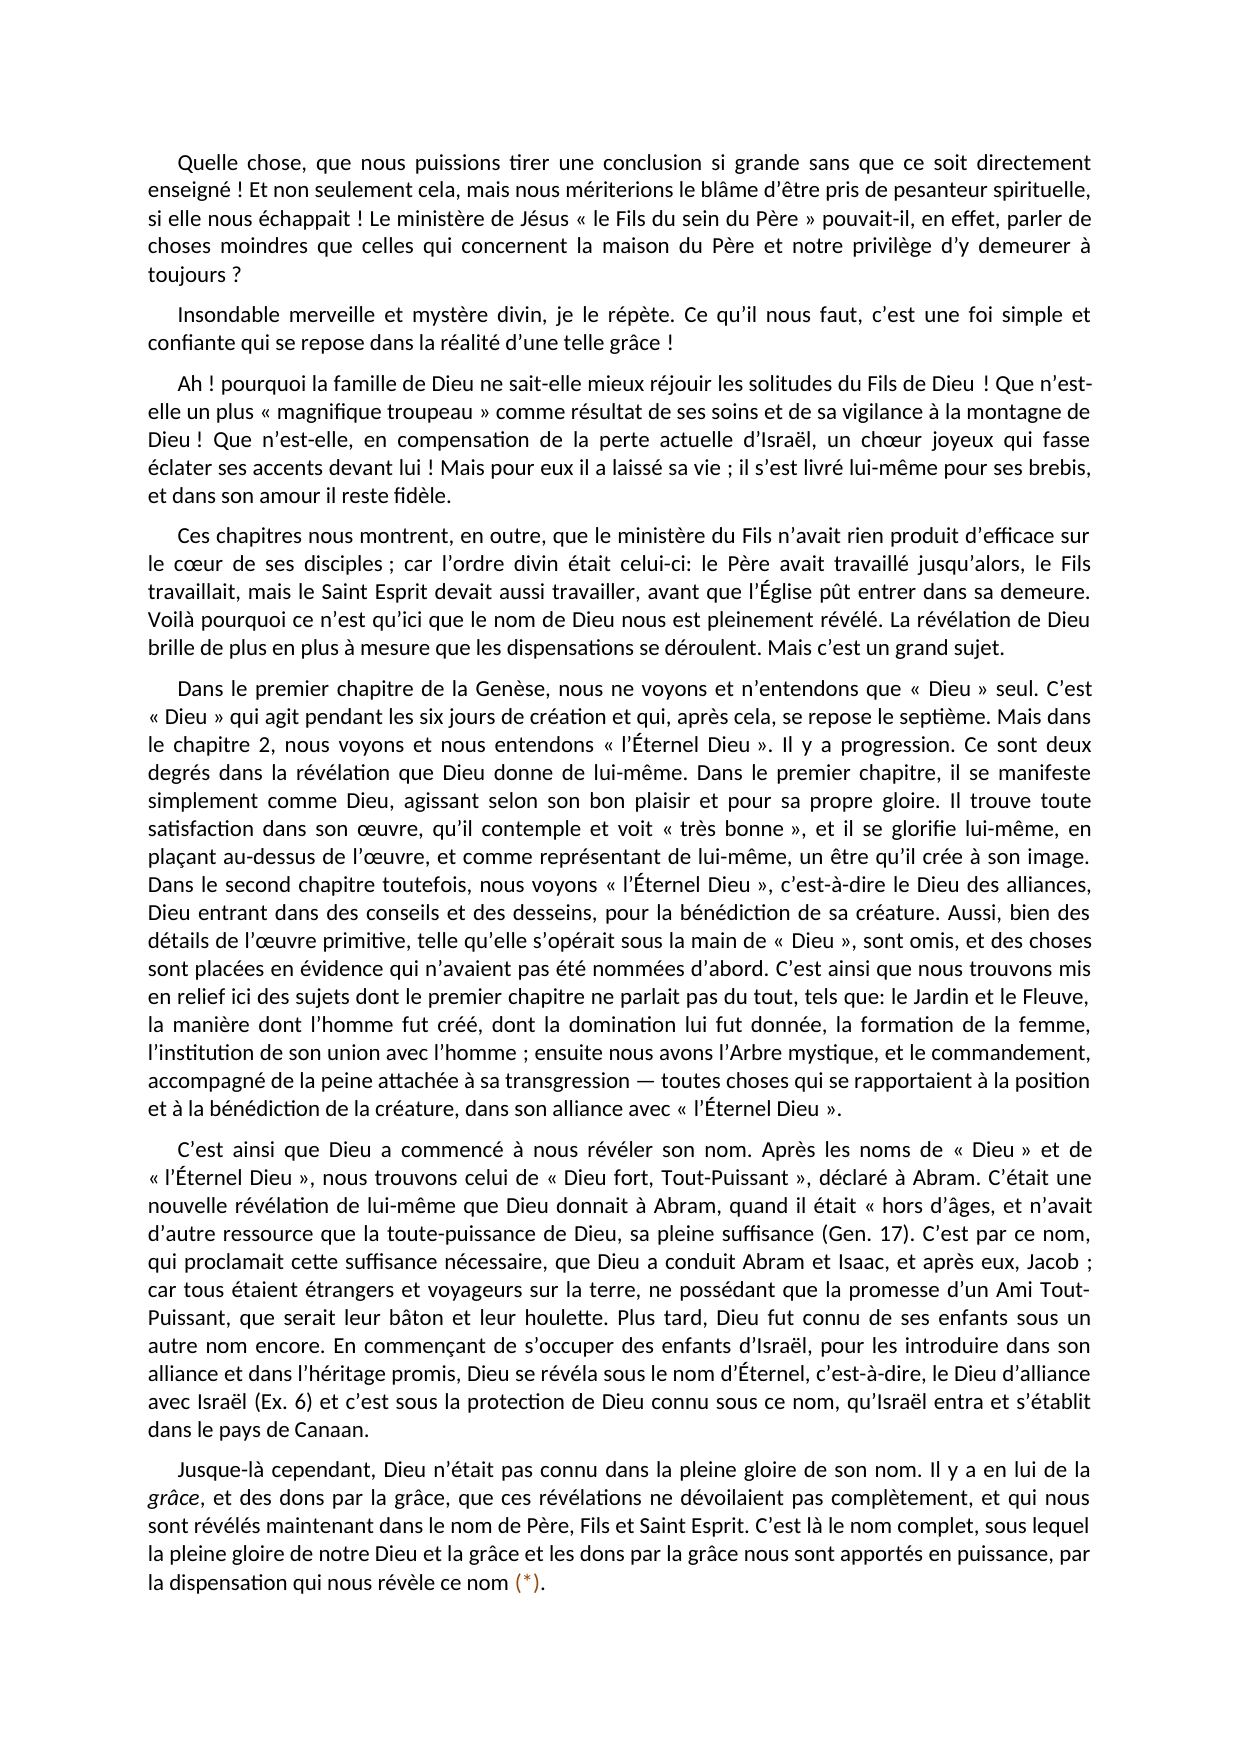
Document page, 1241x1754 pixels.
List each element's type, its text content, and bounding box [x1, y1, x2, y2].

text Ces chapitres nous montrent, en outre, que le ministère du Fils n’avait rien produit d’efficace sur le cœur de ses disciples ; car l’ordre divin était celui-ci: le Père avait travaillé jusqu’alors, le Fils travaillait, mais le Saint Esprit devait aussi travailler, avant que l’Église pût entrer dans sa demeure. Voilà pourquoi ce n’est qu’ici que le nom de Dieu nous est pleinement révélé. La révélation de Dieu brille de plus en plus à mesure que les dispensations se déroulent. Mais c’est un grand sujet. [148, 521, 1093, 661]
text Dans le premier chapitre de la Genèse, nous ne voyons et n’entendons que « Dieu » seul. C’est « Dieu » qui agit pendant les six jours de création et qui, après cela, se repose le septième. Mais dans le chapitre 2, nous voyons et nous entendons « l’Éternel Dieu ». Il y a progression. Ce sont deux degrés dans la révélation que Dieu donne de lui-même. Dans le premier chapitre, il se manifeste simplement comme Dieu, agissant selon son bon plaisir et pour sa propre gloire. Il trouve toute satisfaction dans son œuvre, qu’il contemple et voit « très bonne », et il se glorifie lui-même, en plaçant au-dessus de l’œuvre, et comme représentant de lui-même, un être qu’il crée à son image. Dans le second chapitre toutefois, nous voyons « l’Éternel Dieu », c’est-à-dire le Dieu des alliances, Dieu entrant dans des conseils et des desseins, pour la bénédiction de sa créature. Aussi, bien des détails de l’œuvre primitive, telle qu’elle s’opérait sous la main de « Dieu », sont omis, et des choses sont placées en évidence qui n’avaient pas été nommées d’abord. C’est ainsi que nous trouvons mis en relief ici des sujets dont le premier chapitre ne parlait pas du tout, tels que: le Jardin et le Fleuve, la manière dont l’homme fut créé, dont la domination lui fut donnée, la formation de la femme, l’institution de son union avec l’homme ; ensuite nous avons l’Arbre mystique, et le commandement, accompagné de la peine attachée à sa transgression — toutes choses qui se rapportaient à la position et à la bénédiction de la créature, dans son alliance avec « l’Éternel Dieu ». [148, 674, 1093, 1122]
text Insondable merveille et mystère divin, je le répète. Ce qu’il nous faut, c’est une foi simple et confiante qui se repose dans la réalité d’une telle grâce ! [148, 300, 1093, 356]
text Ah ! pourquoi la famille de Dieu ne sait-elle mieux réjouir les solitudes du Fils de Dieu ! Que n’est-elle un plus « magnifique troupeau » comme résultat de ses soins et de sa vigilance à la montagne de Dieu ! Que n’est-elle, en compensation de la perte actuelle d’Israël, un chœur joyeux qui fasse éclater ses accents devant lui ! Mais pour eux il a laissé sa vie ; il s’est livré lui-même pour ses brebis, et dans son amour il reste fidèle. [148, 369, 1093, 509]
text Jusque-là cependant, Dieu n’était pas connu dans la pleine gloire de son nom. Il y a en lui de la grâce, et des dons par la grâce, que ces révélations ne dévoilaient pas complètement, et qui nous sont révélés maintenant dans le nom de Père, Fils et Saint Esprit. C’est là le nom complet, sous lequel la pleine gloire de notre Dieu et la grâce et les dons par la grâce nous sont apportés en puissance, par la dispensation qui nous révèle ce nom (*). [148, 1456, 1093, 1596]
text Quelle chose, que nous puissions tirer une conclusion si grande sans que ce soit directement enseigné ! Et non seulement cela, mais nous mériterions le blâme d’être pris de pesanteur spirituelle, si elle nous échappait ! Le ministère de Jésus « le Fils du sein du Père » pouvait-il, en effet, parler de choses moindres que celles qui concernent la maison du Père et notre privilège d’y demeurer à toujours ? [148, 148, 1093, 288]
text C’est ainsi que Dieu a commencé à nous révéler son nom. Après les noms de « Dieu » et de « l’Éternel Dieu », nous trouvons celui de « Dieu fort, Tout-Puissant », déclaré à Abram. C’était une nouvelle révélation de lui-même que Dieu donnait à Abram, quand il était « hors d’âges, et n’avait d’autre ressource que la toute-puissance de Dieu, sa pleine suffisance (Gen. 17). C’est par ce nom, qui proclamait cette suffisance nécessaire, que Dieu a conduit Abram et Isaac, et après eux, Jacob ; car tous étaient étrangers et voyageurs sur la terre, ne possédant que la promesse d’un Ami Tout-Puissant, que serait leur bâton et leur houlette. Plus tard, Dieu fut connu de ses enfants sous un autre nom encore. En commençant de s’occuper des enfants d’Israël, pour les introduire dans son alliance et dans l’héritage promis, Dieu se révéla sous le nom d’Éternel, c’est-à-dire, le Dieu d’alliance avec Israël (Ex. 6) et c’est sous la protection de Dieu connu sous ce nom, qu’Israël entra et s’établit dans le pays de Canaan. [148, 1135, 1093, 1443]
